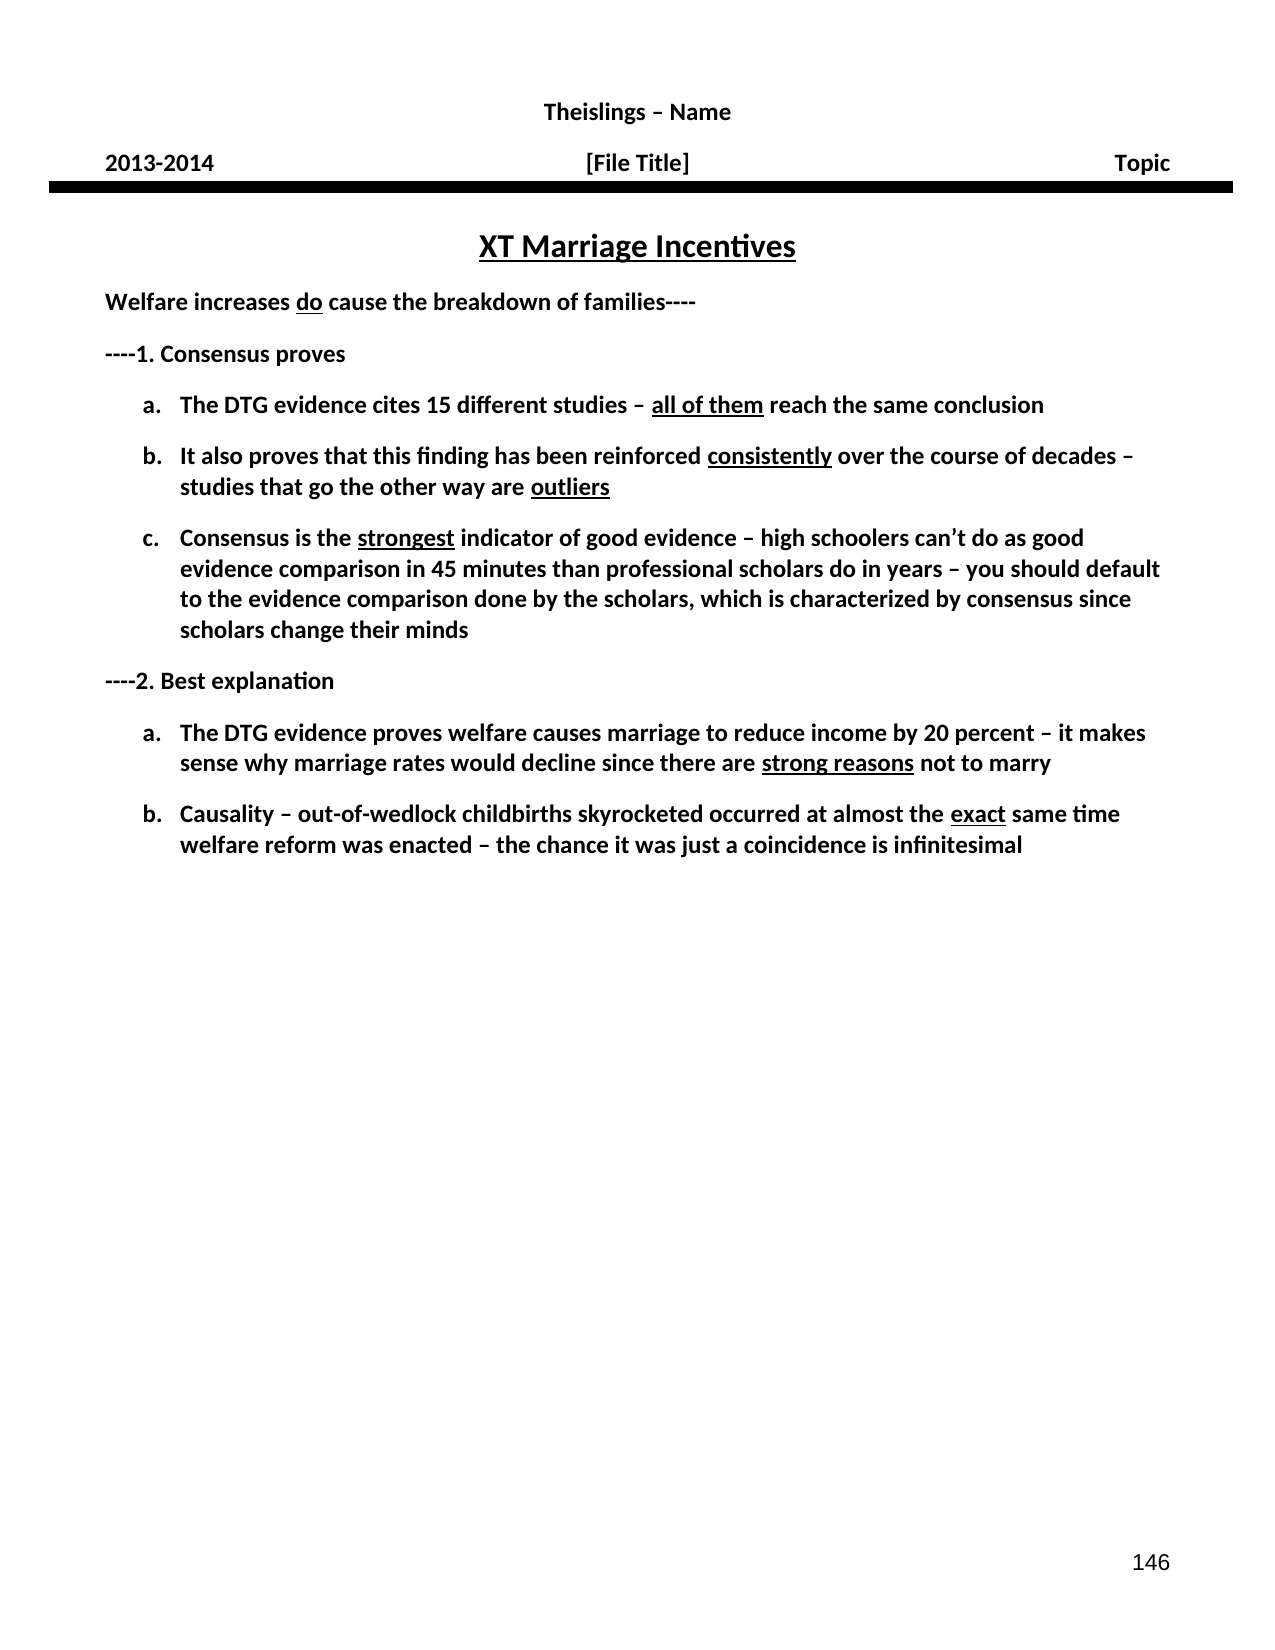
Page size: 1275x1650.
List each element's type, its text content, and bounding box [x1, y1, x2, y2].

subtitle The DTG evidence proves welfare causes marriage to reduce income by 20 percent – it makes sense why marriage rates would decline since there are strong reasons not to marry [142, 717, 1170, 778]
subtitle Consensus is the strongest indicator of good evidence – high schoolers can’t do as good evidence comparison in 45 minutes than professional scholars do in years – you should default to the evidence comparison done by the scholars, which is characterized by consensus since scholars change their minds [142, 522, 1170, 644]
subtitle ----2. Best explanation [105, 665, 1170, 696]
subtitle Welfare increases do cause the breakdown of families---- [105, 286, 1170, 317]
subtitle The DTG evidence cites 15 different studies – all of them reach the same conclusion [142, 389, 1170, 420]
subtitle Causality – out-of-wedlock childbirths skyrocketed occurred at almost the exact same time welfare reform was enacted – the chance it was just a coincidence is infinitesimal [142, 798, 1170, 859]
subtitle XT Marriage Incentives [105, 225, 1170, 266]
subtitle It also proves that this finding has been reinforced consistently over the course of decades – studies that go the other way are outliers [142, 441, 1170, 502]
subtitle ----1. Consensus proves [105, 338, 1170, 368]
